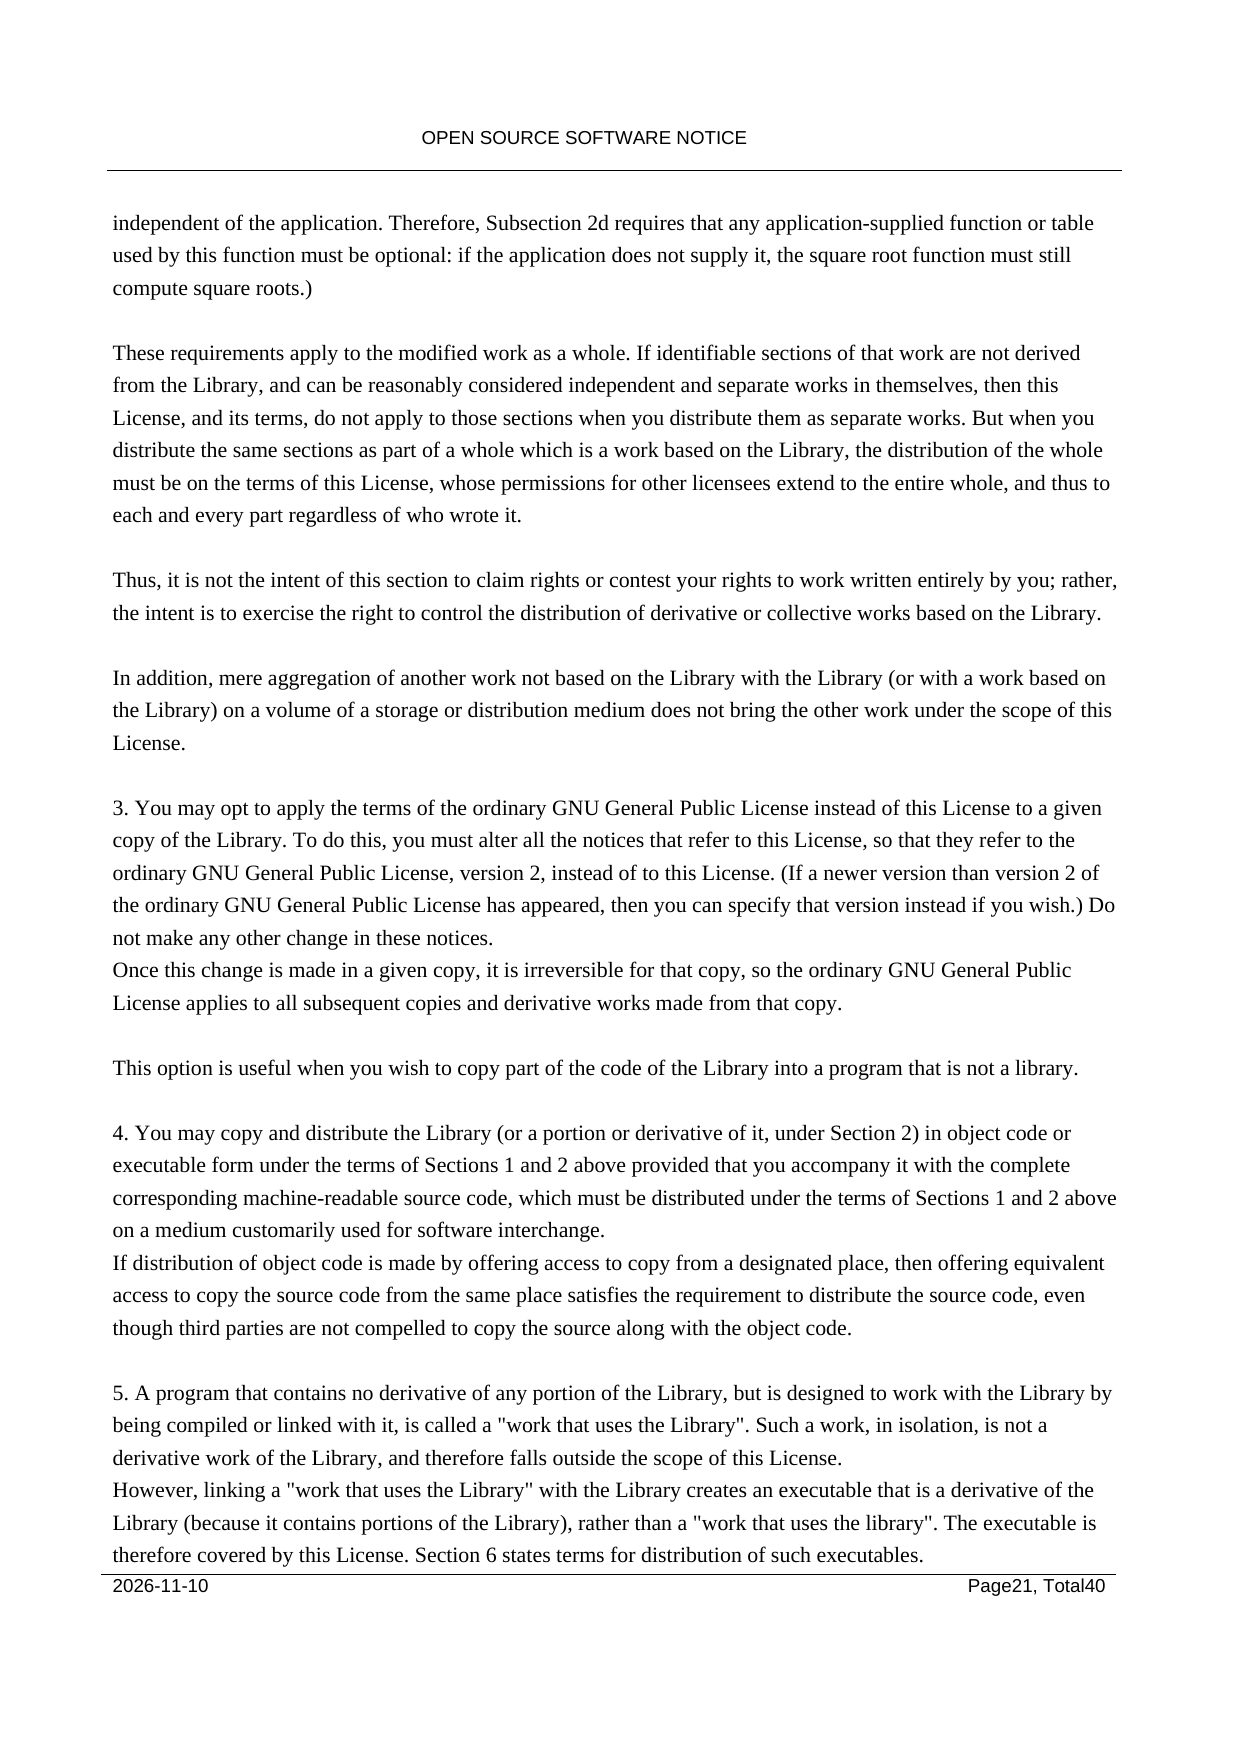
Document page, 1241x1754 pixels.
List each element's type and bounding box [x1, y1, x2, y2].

text [112, 206, 1128, 1571]
